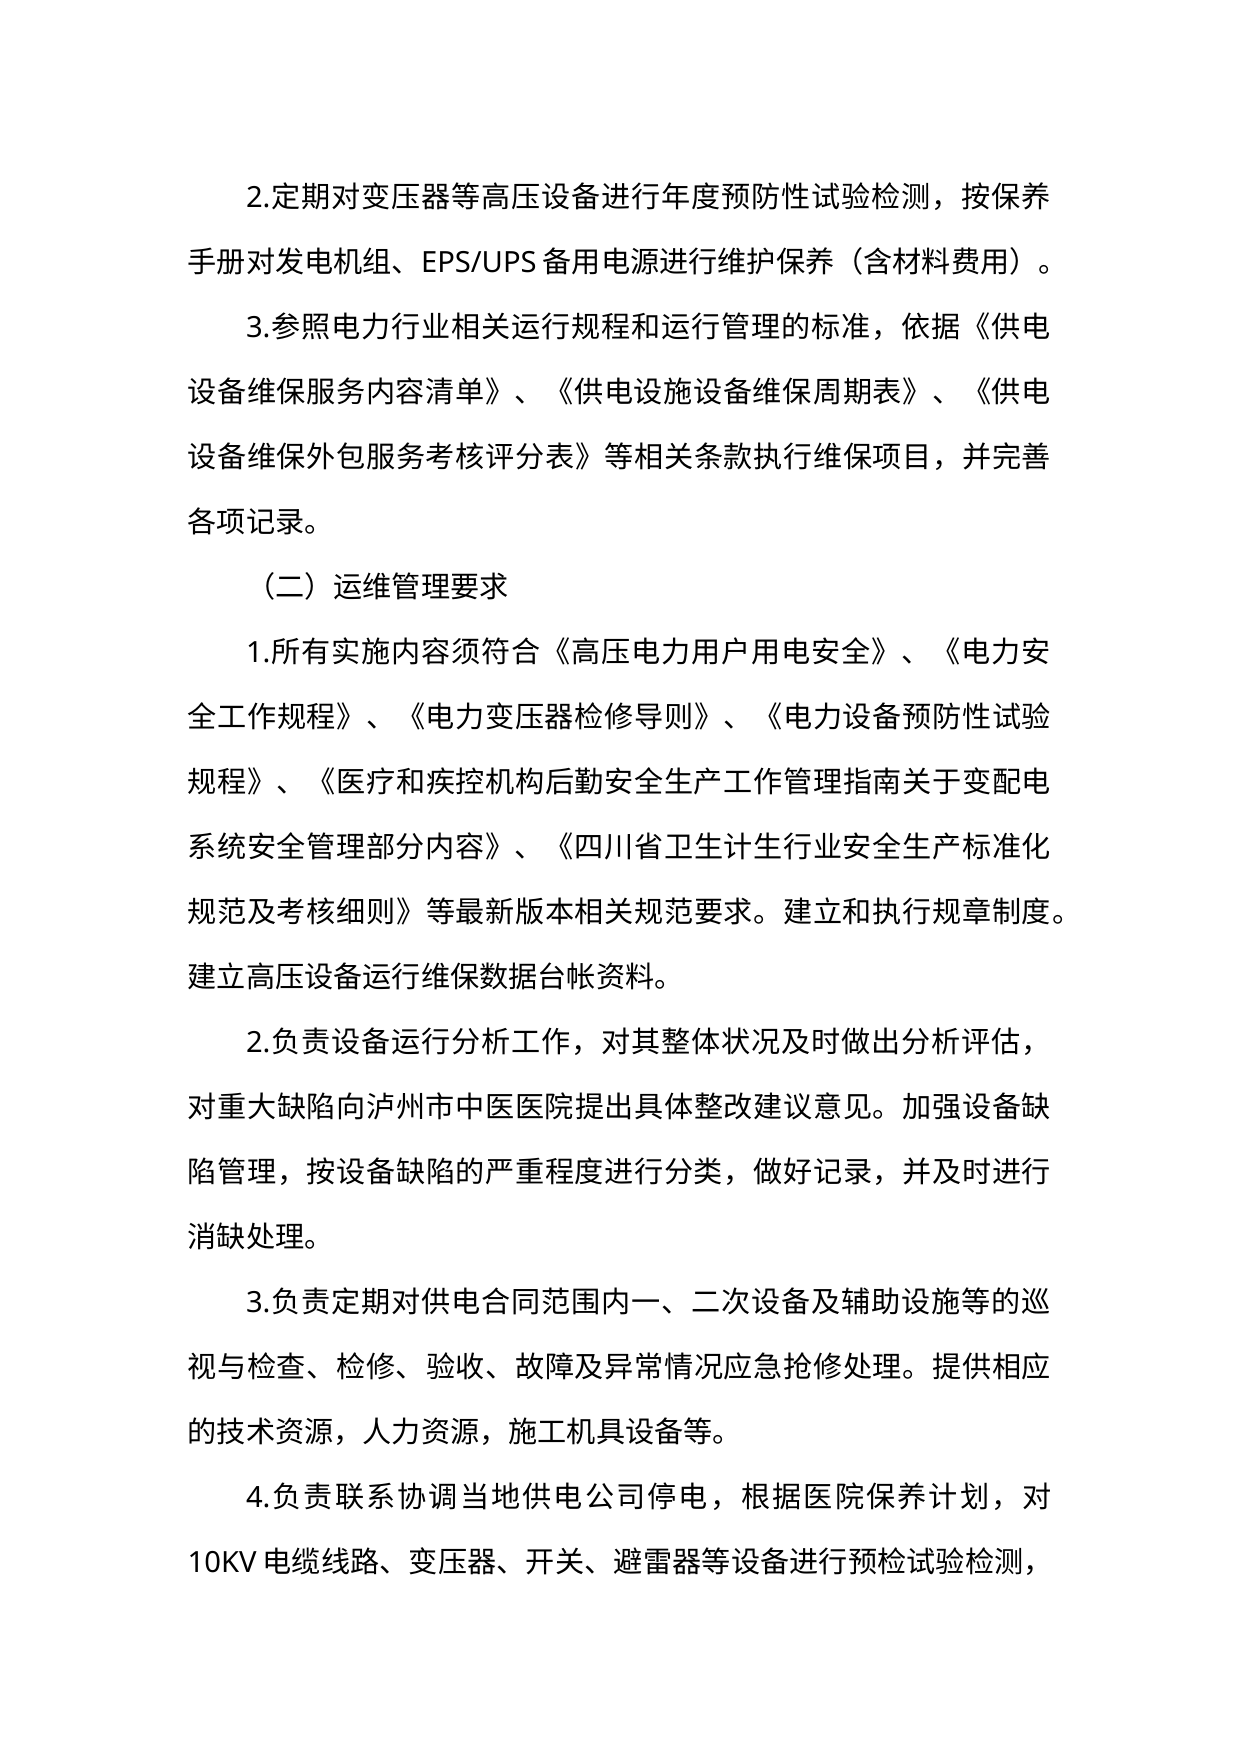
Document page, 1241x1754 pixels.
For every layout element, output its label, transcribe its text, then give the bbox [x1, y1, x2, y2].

text 2.负责设备运行分析工作，对其整体状况及时做出分析评估，对重大缺陷向泸州市中医医院提出具体整改建议意见。加强设备缺陷管理，按设备缺陷的严重程度进行分类，做好记录，并及时进行消缺处理。 [187, 1007, 1053, 1267]
text 1.所有实施内容须符合《高压电力用户用电安全》、《电力安全工作规程》、《电力变压器检修导则》、《电力设备预防性试验规程》、《医疗和疾控机构后勤安全生产工作管理指南关于变配电系统安全管理部分内容》、《四川省卫生计生行业安全生产标准化规范及考核细则》等最新版本相关规范要求。建立和执行规章制度。建立高压设备运行维保数据台帐资料。 [187, 617, 1053, 1007]
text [187, 1462, 1053, 1592]
text 2.定期对变压器等高压设备进行年度预防性试验检测，按保养手册对发电机组、EPS/UPS备用电源进行维护保养（含材料费用）。 [187, 162, 1053, 292]
text （二）运维管理要求 [187, 552, 1053, 617]
text 3.负责定期对供电合同范围内一、二次设备及辅助设施等的巡视与检查、检修、验收、故障及异常情况应急抢修处理。提供相应的技术资源，人力资源，施工机具设备等。 [187, 1267, 1053, 1462]
text 3.参照电力行业相关运行规程和运行管理的标准，依据《供电设备维保服务内容清单》、《供电设施设备维保周期表》、《供电设备维保外包服务考核评分表》等相关条款执行维保项目，并完善各项记录。 [187, 292, 1053, 552]
